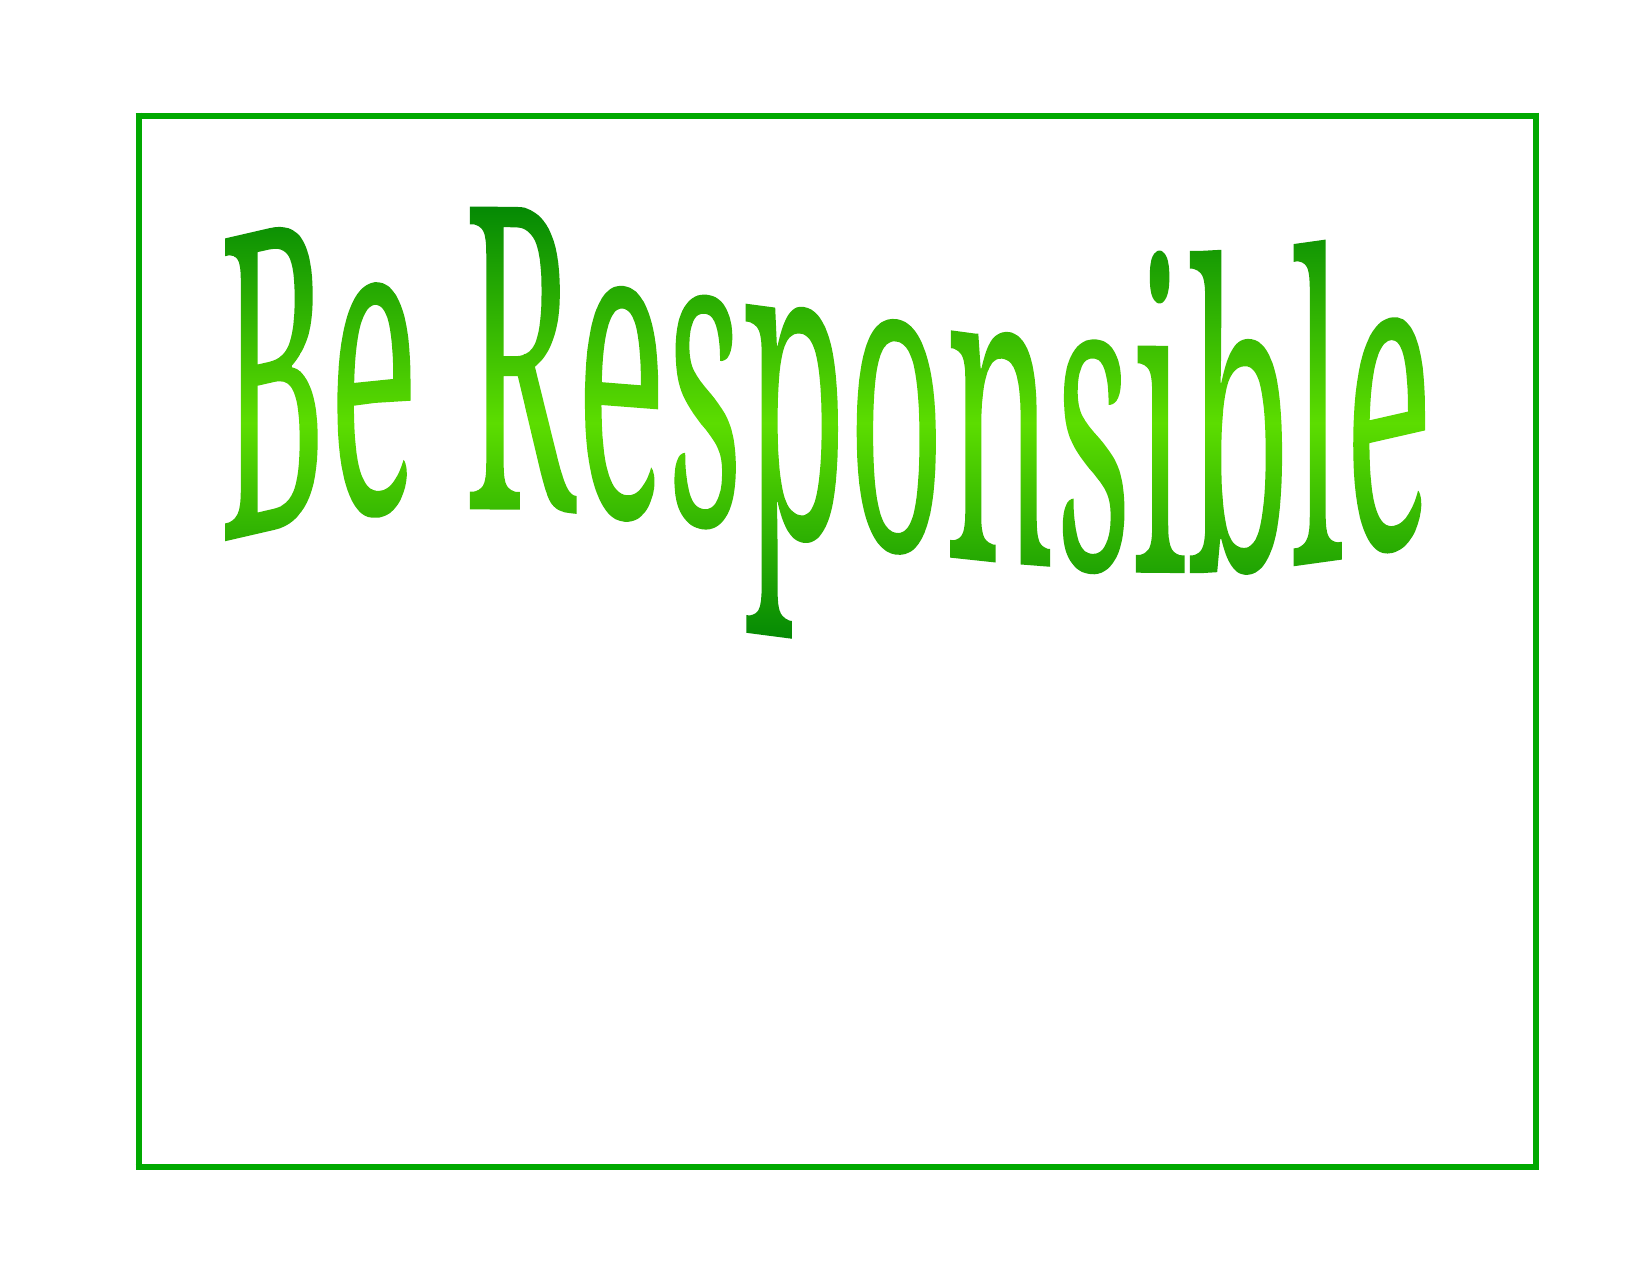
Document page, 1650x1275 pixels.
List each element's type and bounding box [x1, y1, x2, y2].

table_header [142, 119, 1533, 1164]
